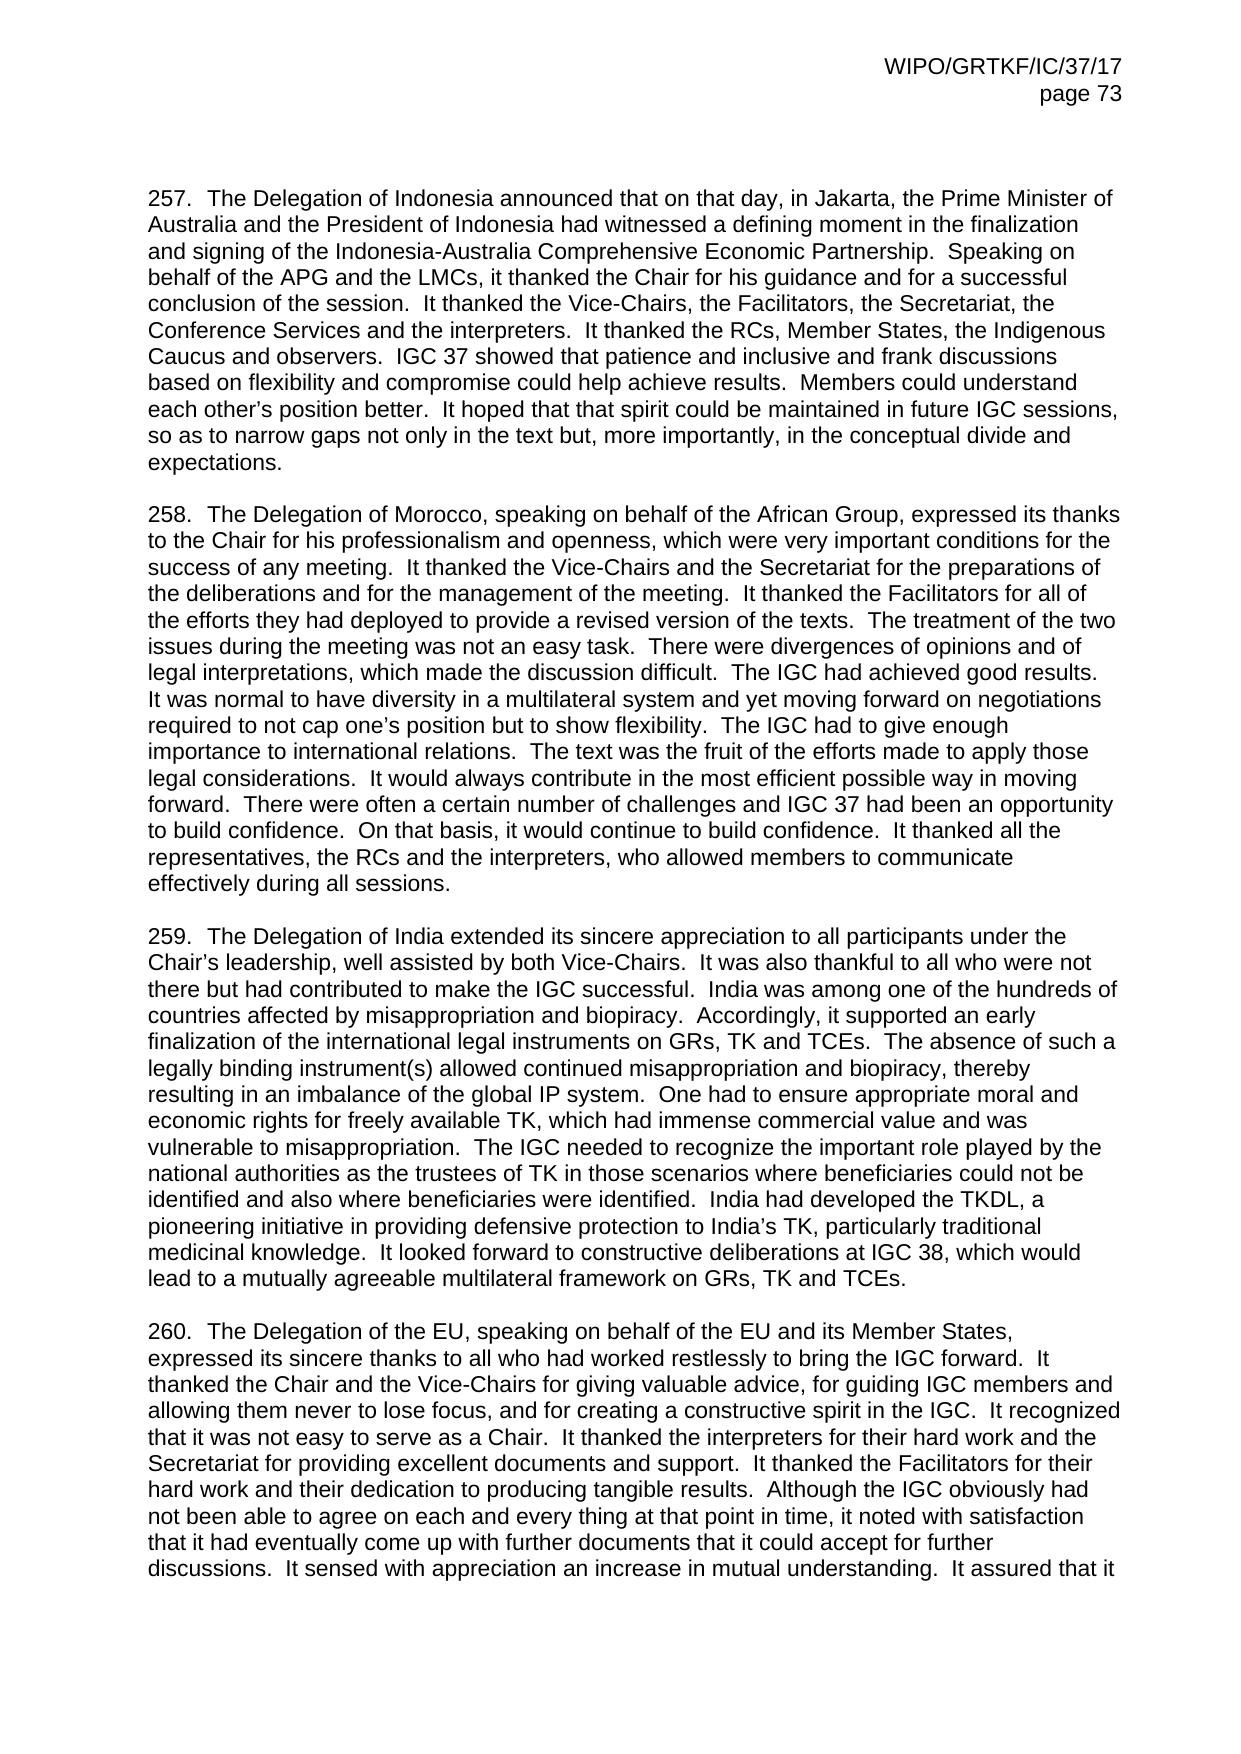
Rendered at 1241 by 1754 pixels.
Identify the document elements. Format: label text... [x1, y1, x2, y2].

list The Delegation of Morocco, speaking on behalf of the African Group, expressed its thanks to the Chair for his professionalism and openness, which were very important conditions for the success of any meeting. It thanked the Vice-Chairs and the Secretariat for the preparations of the deliberations and for the management of the meeting. It thanked the Facilitators for all of the efforts they had deployed to provide a revised version of the texts. The treatment of the two issues during the meeting was not an easy task. There were divergences of opinions and of legal interpretations, which made the discussion difficult. The IGC had achieved good results. It was normal to have diversity in a multilateral system and yet moving forward on negotiations required to not cap one’s position but to show flexibility. The IGC had to give enough importance to international relations. The text was the fruit of the efforts made to apply those legal considerations. It would always contribute in the most efficient possible way in moving forward. There were often a certain number of challenges and IGC 37 had been an opportunity to build confidence. On that basis, it would continue to build confidence. It thanked all the representatives, the RCs and the interpreters, who allowed members to communicate effectively during all sessions. [148, 501, 1122, 896]
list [148, 1318, 1122, 1582]
list The Delegation of India extended its sincere appreciation to all participants under the Chair’s leadership, well assisted by both Vice-Chairs. It was also thankful to all who were not there but had contributed to make the IGC successful. India was among one of the hundreds of countries affected by misappropriation and biopiracy. Accordingly, it supported an early finalization of the international legal instruments on GRs, TK and TCEs. The absence of such a legally binding instrument(s) allowed continued misappropriation and biopiracy, thereby resulting in an imbalance of the global IP system. One had to ensure appropriate moral and economic rights for freely available TK, which had immense commercial value and was vulnerable to misappropriation. The IGC needed to recognize the important role played by the national authorities as the trustees of TK in those scenarios where beneficiaries could not be identified and also where beneficiaries were identified. India had developed the TKDL, a pioneering initiative in providing defensive protection to India’s TK, particularly traditional medicinal knowledge. It looked forward to constructive deliberations at IGC 38, which would lead to a mutually agreeable multilateral framework on GRs, TK and TCEs. [148, 923, 1122, 1292]
list The Delegation of Indonesia announced that on that day, in Jakarta, the Prime Minister of Australia and the President of Indonesia had witnessed a defining moment in the finalization and signing of the Indonesia-Australia Comprehensive Economic Partnership. Speaking on behalf of the APG and the LMCs, it thanked the Chair for his guidance and for a successful conclusion of the session. It thanked the Vice-Chairs, the Facilitators, the Secretariat, the Conference Services and the interpreters. It thanked the RCs, Member States, the Indigenous Caucus and observers. IGC 37 showed that patience and inclusive and frank discussions based on flexibility and compromise could help achieve results. Members could understand each other’s position better. It hoped that that spirit could be maintained in future IGC sessions, so as to narrow gaps not only in the text but, more importantly, in the conceptual divide and expectations. [148, 185, 1122, 475]
